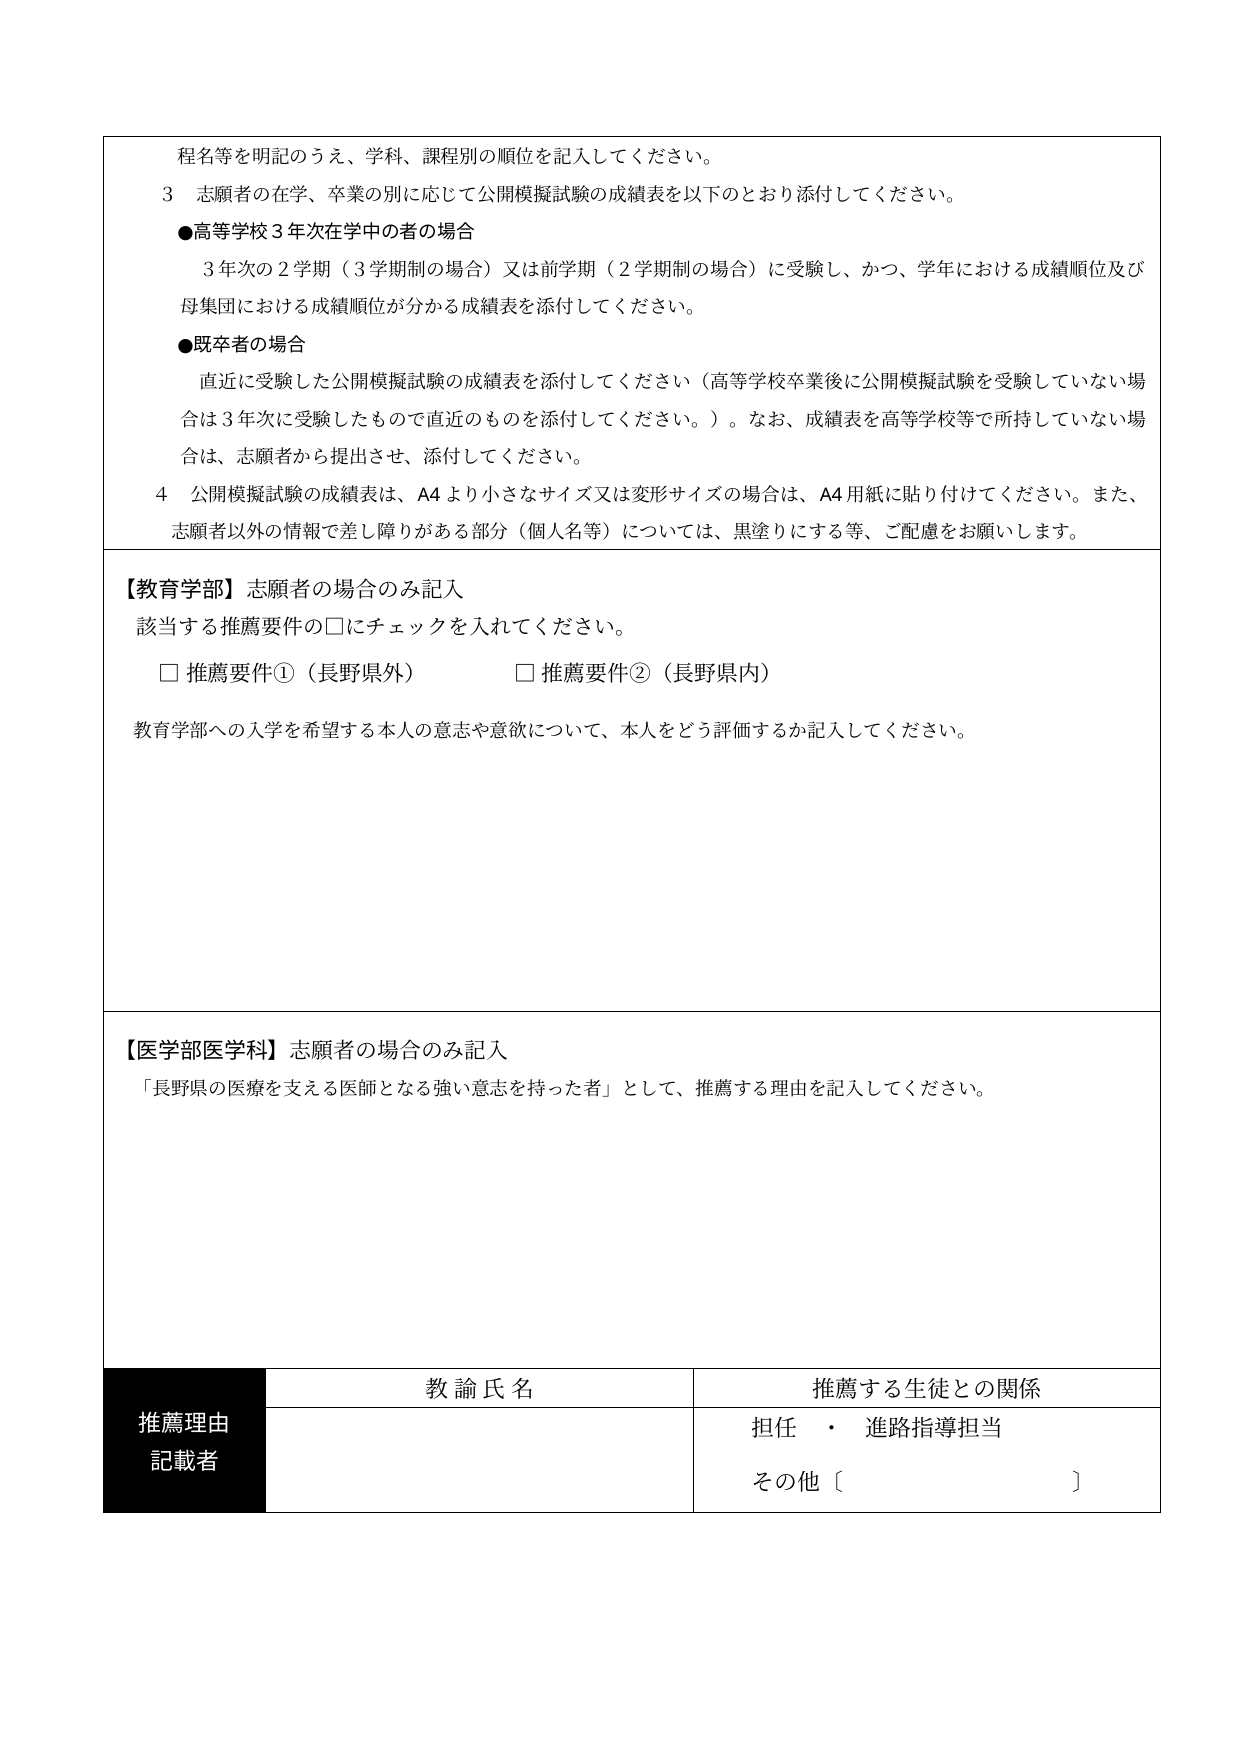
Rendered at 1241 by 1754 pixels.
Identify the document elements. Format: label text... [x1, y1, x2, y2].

table_cell 教育学部への入学を希望する本人の意志や意欲について、本人をどう評価するか記入してください。 [104, 711, 1160, 1011]
table_cell [266, 1408, 693, 1512]
table_cell 【教育学部】志願者の場合のみ記入 該当する推薦要件の□にチェックを入れてください。 □ 推薦要件①（長野県外） □ 推薦要件②（長野県内） [104, 550, 1160, 710]
table_cell 担任 ・ 進路指導担当 その他〔 〕 [694, 1408, 1160, 1512]
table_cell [104, 137, 1160, 549]
table_cell 教 諭 氏 名 [266, 1369, 693, 1407]
table_cell 推薦する生徒との関係 [694, 1369, 1160, 1407]
table_cell 推薦理由 記載者 [104, 1369, 265, 1512]
table_cell 【医学部医学科】志願者の場合のみ記入 「長野県の医療を支える医師となる強い意志を持った者」として、推薦する理由を記入してください。 [104, 1012, 1160, 1368]
